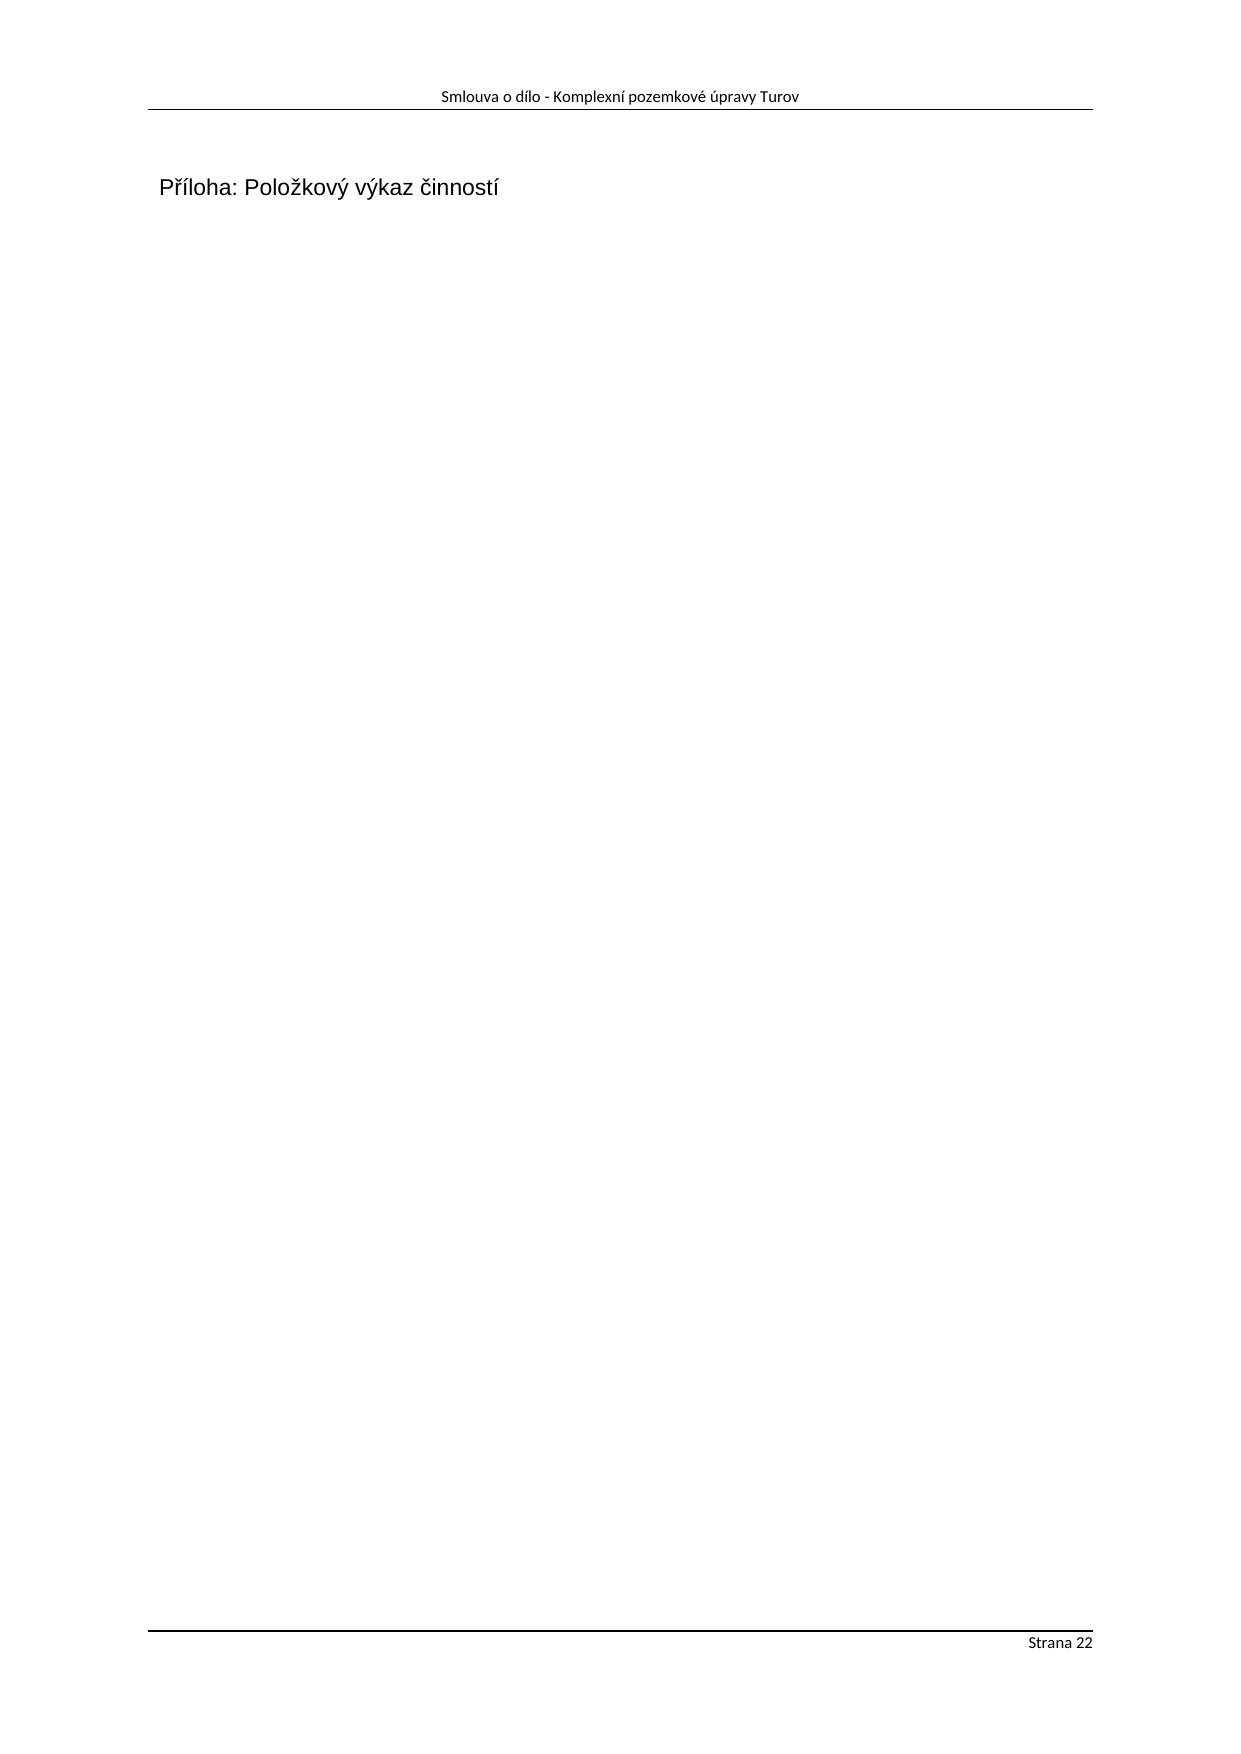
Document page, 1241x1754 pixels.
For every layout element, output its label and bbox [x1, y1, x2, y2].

table_cell [148, 148, 619, 200]
